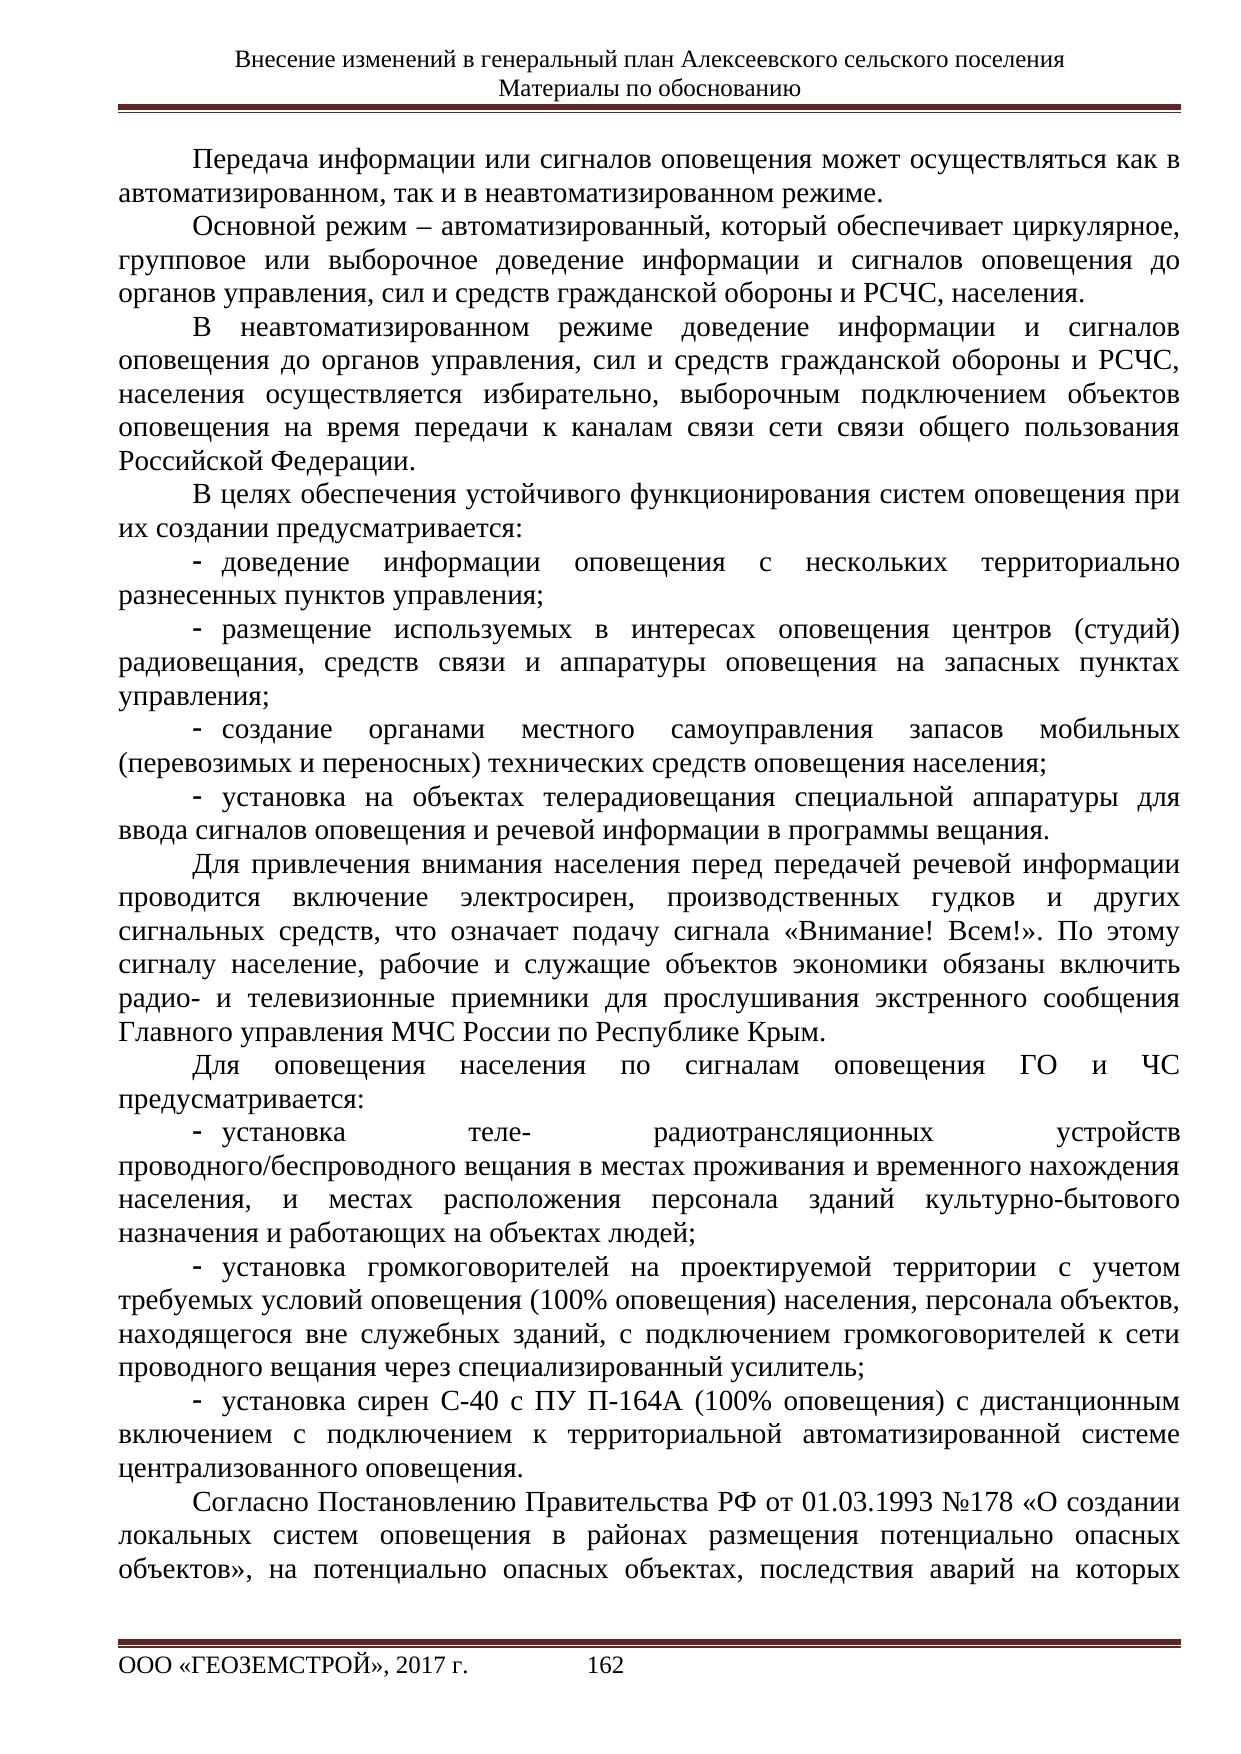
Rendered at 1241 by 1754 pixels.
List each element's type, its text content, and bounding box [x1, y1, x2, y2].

list установка на объектах телерадиовещания специальной аппаратуры для ввода сигналов оповещения и речевой информации в программы вещания. [118, 779, 1181, 846]
text Передача информации или сигналов оповещения может осуществляться как в автоматизированном, так и в неавтоматизированном режиме. [118, 141, 1181, 208]
list создание органами местного самоуправления запасов мобильных (перевозимых и переносных) технических средств оповещения населения; [118, 712, 1181, 779]
list установка теле- радиотрансляционных устройств проводного/беспроводного вещания в местах проживания и временного нахождения населения, и местах расположения персонала зданий культурно-бытового назначения и работающих на объектах людей; [118, 1114, 1181, 1249]
text Основной режим – автоматизированный, который обеспечивает циркулярное, групповое или выборочное доведение информации и сигналов оповещения до органов управления, сил и средств гражданской обороны и РСЧС, населения. [118, 208, 1181, 309]
list установка сирен С-40 с ПУ П-164А (100% оповещения) с дистанционным включением с подключением к территориальной автоматизированной системе централизованного оповещения. [118, 1383, 1181, 1484]
text В целях обеспечения устойчивого функционирования систем оповещения при их создании предусматривается: [118, 477, 1181, 544]
text Для оповещения населения по сигналам оповещения ГО и ЧС предусматривается: [118, 1047, 1181, 1114]
list размещение используемых в интересах оповещения центров (студий) радиовещания, средств связи и аппаратуры оповещения на запасных пунктах управления; [118, 611, 1181, 712]
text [118, 1484, 1181, 1584]
list доведение информации оповещения с нескольких территориально разнесенных пунктов управления; [118, 544, 1181, 611]
text Для привлечения внимания населения перед передачей речевой информации проводится включение электросирен, производственных гудков и других сигнальных средств, что означает подачу сигнала «Внимание! Всем!». По этому сигналу население, рабочие и служащие объектов экономики обязаны включить радио- и телевизионные приемники для прослушивания экстренного сообщения Главного управления МЧС России по Республике Крым. [118, 846, 1181, 1047]
list установка громкоговорителей на проектируемой территории с учетом требуемых условий оповещения (100% оповещения) населения, персонала объектов, находящегося вне служебных зданий, с подключением громкоговорителей к сети проводного вещания через специализированный усилитель; [118, 1249, 1181, 1383]
text В неавтоматизированном режиме доведение информации и сигналов оповещения до органов управления, сил и средств гражданской обороны и РСЧС, населения осуществляется избирательно, выборочным подключением объектов оповещения на время передачи к каналам связи сети связи общего пользования Российской Федерации. [118, 309, 1181, 477]
